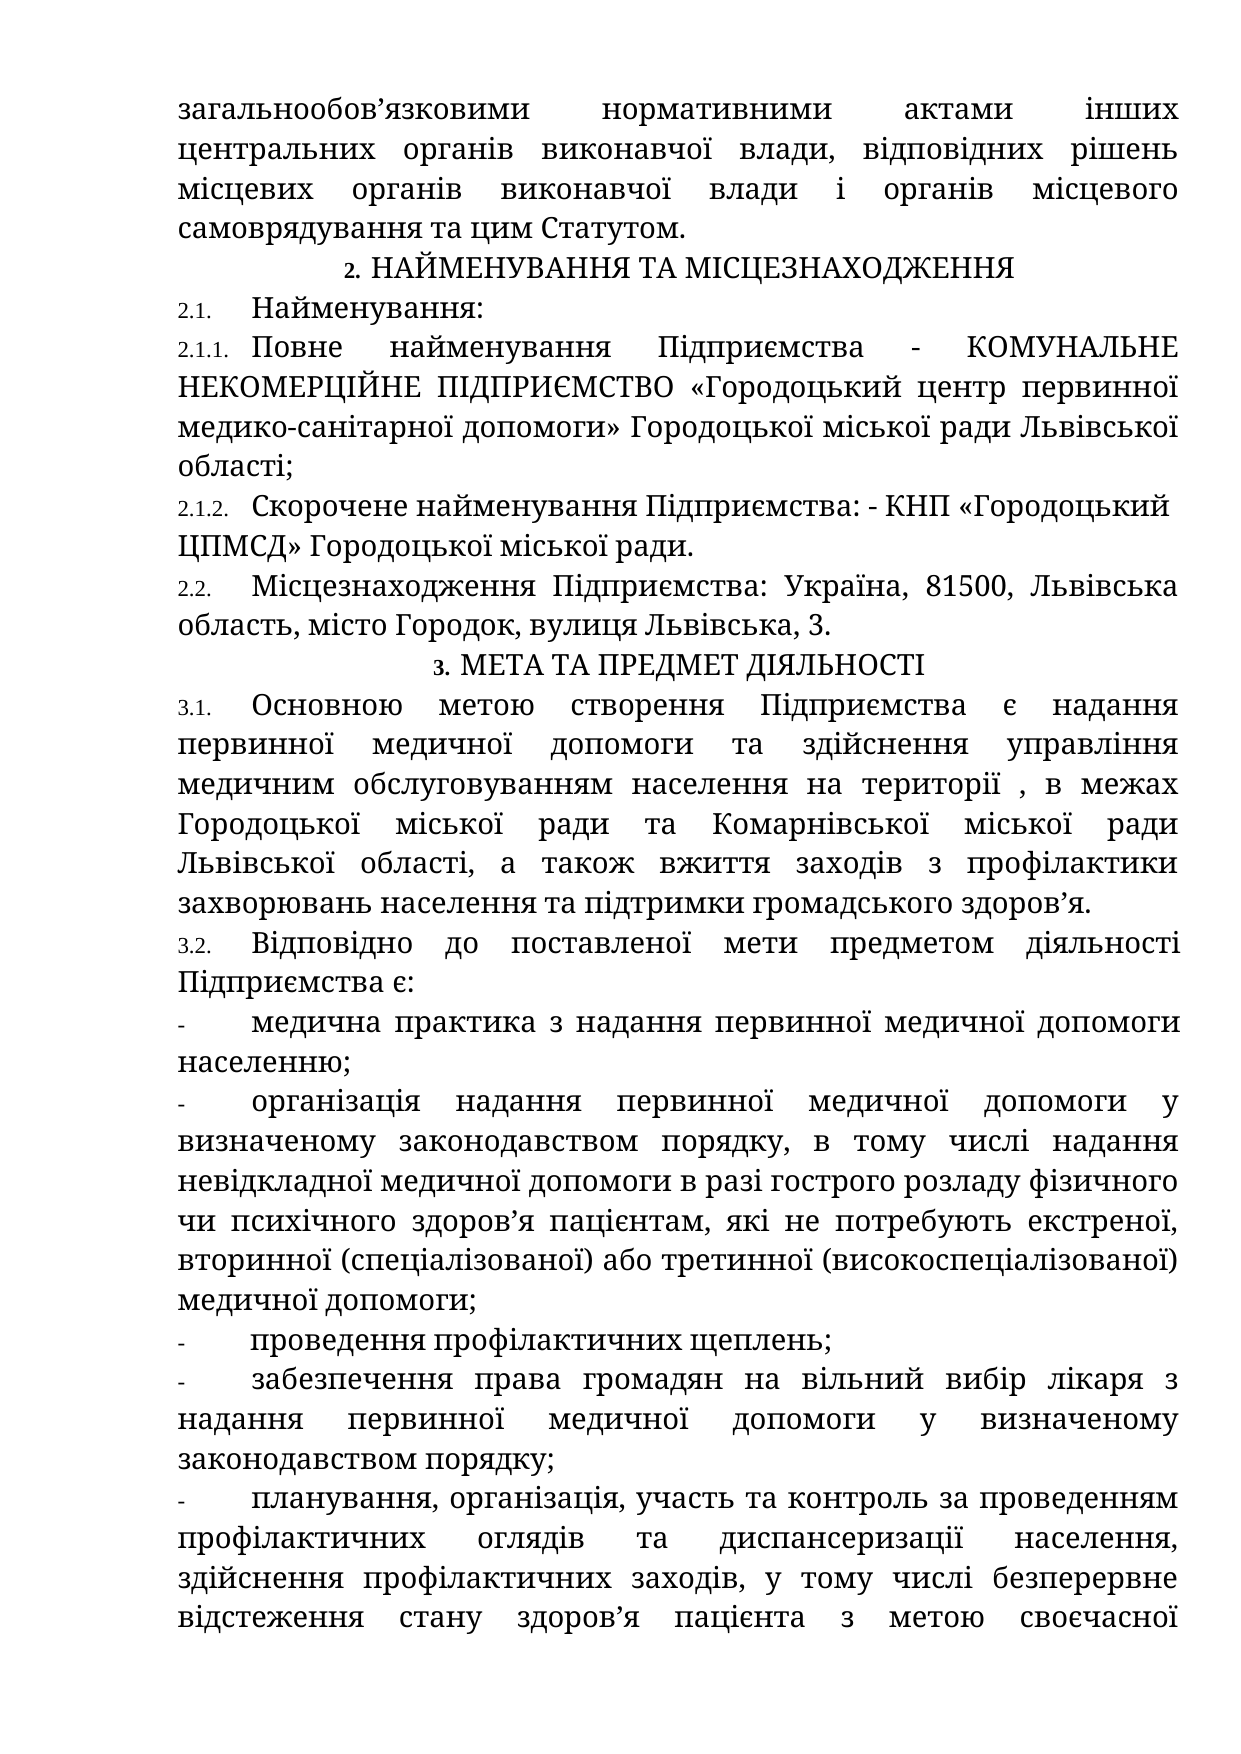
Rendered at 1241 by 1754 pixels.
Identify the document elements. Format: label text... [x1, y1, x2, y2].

list НАЙМЕНУВАННЯ ТА МІСЦЕЗНАХОДЖЕННЯ [177, 247, 1181, 287]
list проведення профілактичних щеплень; [177, 1319, 1181, 1358]
list медична практика з надання первинної медичної допомоги населенню; [177, 1001, 1181, 1081]
list МЕТА ТА ПРЕДМЕТ ДІЯЛЬНОСТІ [177, 644, 1181, 684]
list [177, 88, 1179, 247]
list Місцезнаходження Підприємства: Україна, 81500, Львівська область, місто Городок, вулиця Львівська, 3. [177, 565, 1179, 644]
list Повне найменування Підприємства - КОМУНАЛЬНЕ НЕКОМЕРЦІЙНЕ ПІДПРИЄМСТВО «Городоцький центр первинної медико-санітарної допомоги» Городоцької міської ради Львівської області; [177, 327, 1179, 485]
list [177, 1478, 1179, 1636]
list організація надання первинної медичної допомоги у визначеному законодавством порядку, в тому числі надання невідкладної медичної допомоги в разі гострого розладу фізичного чи психічного здоров’я пацієнтам, які не потребують екстреної, вторинної (спеціалізованої) або третинної (високоспеціалізованої) медичної допомоги; [177, 1081, 1179, 1319]
list Скорочене найменування Підприємства: - КНП «Городоцький ЦПМСД» Городоцької міської ради. [177, 485, 1181, 565]
list Основною метою створення Підприємства є надання первинної медичної допомоги та здійснення управління медичним обслуговуванням населення на території , в межах Городоцької міської ради та Комарнівської міської ради Львівської області, а також вжиття заходів з профілактики захворювань населення та підтримки громадського здоров’я. [177, 684, 1179, 922]
list Відповідно до поставленої мети предметом діяльності Підприємства є: [177, 922, 1181, 1001]
list Найменування: [177, 287, 1181, 327]
list забезпечення права громадян на вільний вибір лікаря з надання первинної медичної допомоги у визначеному законодавством порядку; [177, 1358, 1179, 1478]
